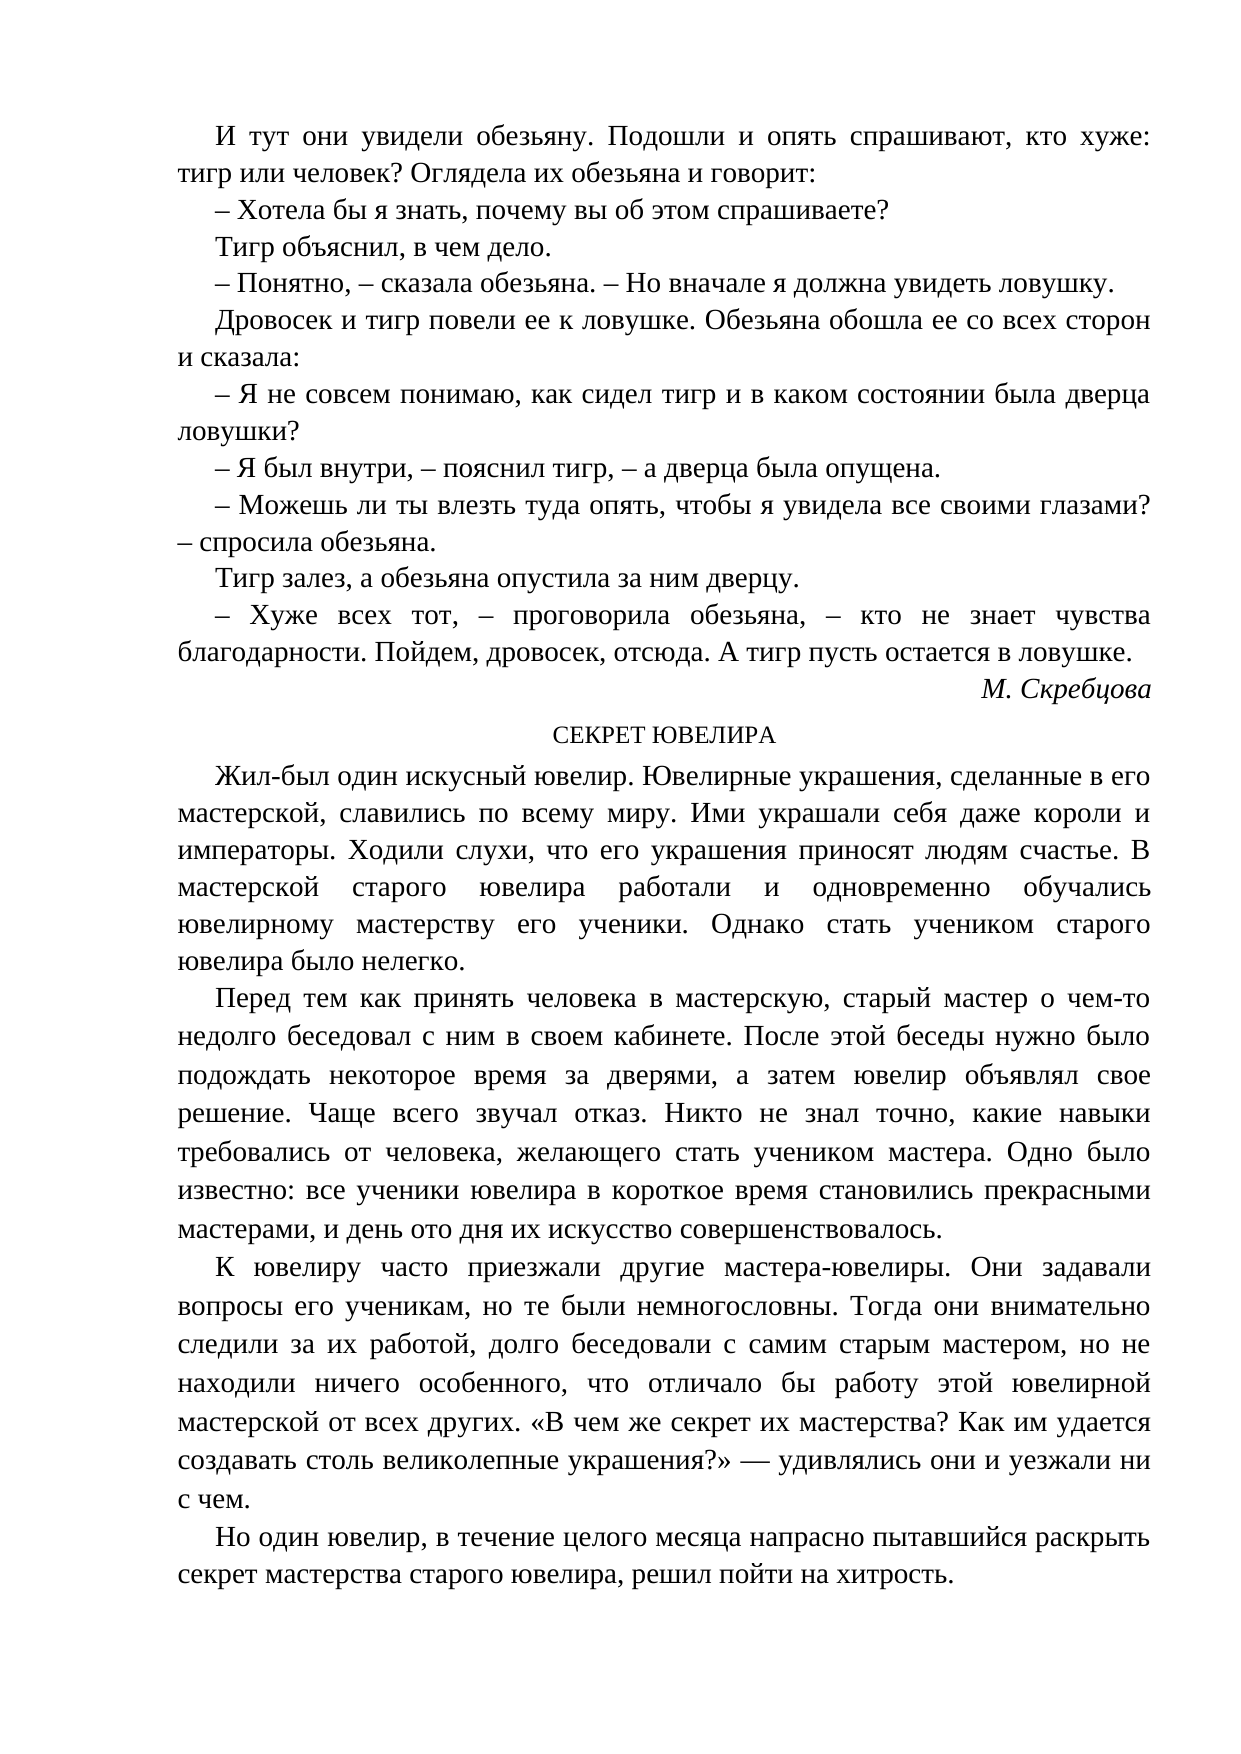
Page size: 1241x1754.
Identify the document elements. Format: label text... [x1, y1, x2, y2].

text – Я был внутри, – пояснил тигр, – а дверца была опущена. [177, 450, 1152, 483]
text Секрет ювелира [177, 721, 1152, 749]
text – Понятно, – сказала обезьяна. – Но вначале я должна увидеть ловушку. [177, 266, 1152, 299]
text Перед тем как принять человека в мастерскую, старый мастер о чем-то недолго беседовал с ним в своем кабинете. После этой беседы нужно было подождать некоторое время за дверями, а затем ювелир объявлял свое решение. Чаще всего звучал отказ. Никто не знал точно, какие навыки требовались от человека, желающего стать учеником мастера. Одно было известно: все ученики ювелира в короткое время становились прекрасными мастерами, и день ото дня их искусство совершенствовалось. [177, 980, 1152, 1244]
text Но один ювелир, в течение целого месяца напрасно пытавшийся раскрыть секрет мастерства старого ювелира, решил пойти на хитрость. [177, 1519, 1152, 1590]
text – Хуже всех тот, – проговорила обезьяна, – кто не знает чувства благодарности. Пойдем, дровосек, отсюда. А тигр пусть остается в ловушке. [177, 597, 1152, 668]
text – Хотела бы я знать, почему вы об этом спрашиваете? [177, 192, 1152, 225]
text – Можешь ли ты влезть туда опять, чтобы я увидела все своими глазами? – спросила обезьяна. [177, 487, 1152, 557]
text Тигр объяснил, в чем дело. [177, 229, 1152, 262]
text М. Скребцова [177, 671, 1152, 705]
text – Я не совсем понимаю, как сидел тигр и в каком состоянии была дверца ловушки? [177, 376, 1152, 447]
text Дровосек и тигр повели ее к ловушке. Обезьяна обошла ее со всех сторон и сказала: [177, 302, 1152, 373]
text К ювелиру часто приезжали другие мастера-ювелиры. Они задавали вопросы его ученикам, но те были немногословны. Тогда они внимательно следили за их работой, долго беседовали с самим старым мастером, но не находили ничего особенного, что отличало бы работу этой ювелирной мастерской от всех других. «В чем же секрет их мастерства? Как им удается создавать столь великолепные украшения?» — удивлялись они и уезжали ни с чем. [177, 1249, 1152, 1514]
text Тигр залез, а обезьяна опустила за ним дверцу. [177, 561, 1152, 594]
text И тут они увидели обезьяну. Подошли и опять спрашивают, кто хуже: тигр или человек? Оглядела их обезьяна и говорит: [177, 118, 1152, 188]
text Жил-был один искусный ювелир. Ювелирные украшения, сделанные в его мастерской, славились по всему миру. Ими украшали себя даже короли и императоры. Ходили слухи, что его украшения приносят людям счастье. В мастерской старого ювелира работали и одновременно обучались ювелирному мастерству его ученики. Однако стать учеником старого ювелира было нелегко. [177, 758, 1152, 976]
